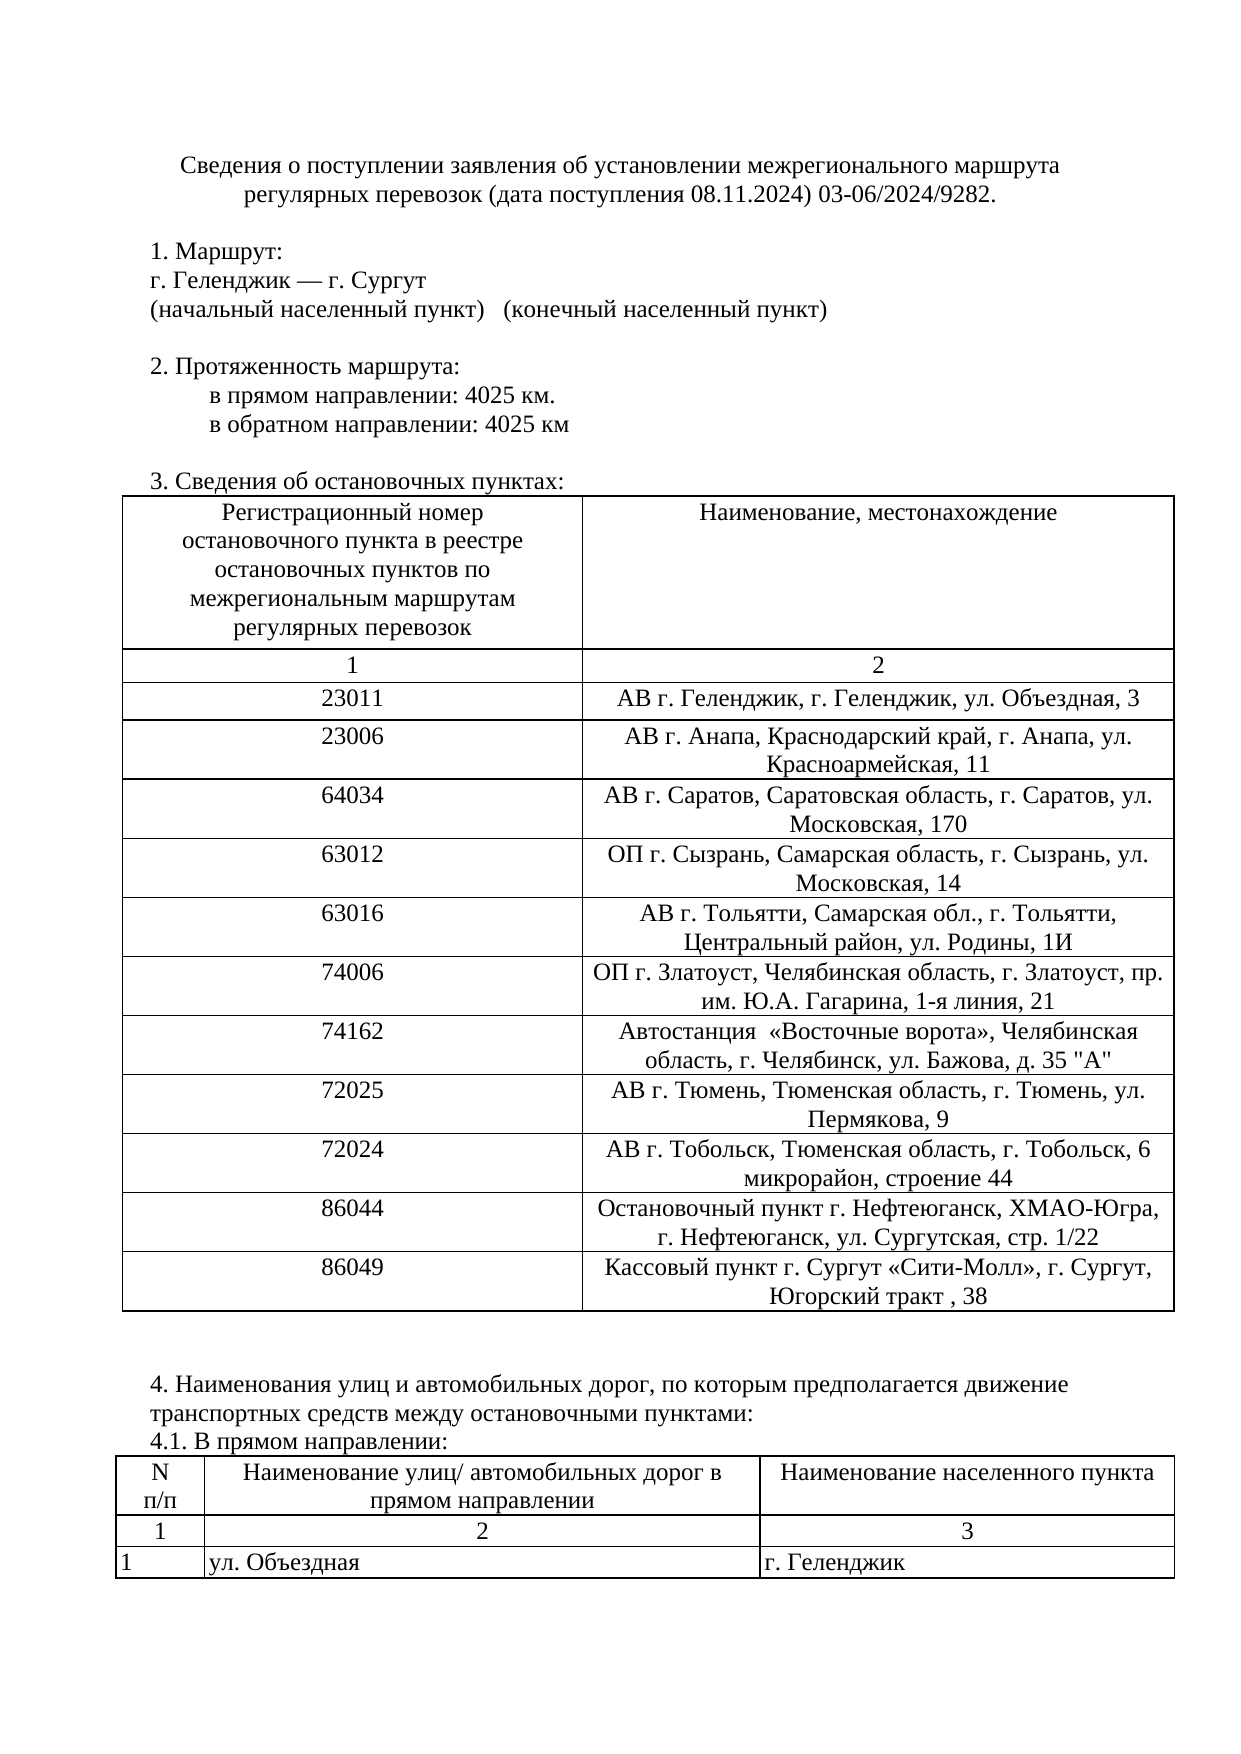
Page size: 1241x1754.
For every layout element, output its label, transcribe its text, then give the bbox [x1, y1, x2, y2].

table_cell АВ г. Тобольск, Тюменская область, г. Тобольск, 6 микрорайон, строение 44 [583, 1134, 1173, 1192]
table_cell 63012 [123, 839, 582, 896]
table_cell АВ г. Саратов, Саратовская область, г. Саратов, ул. Московская, 170 [583, 780, 1173, 837]
table_header Наименование, местонахождение [583, 497, 1173, 648]
table_cell г. Геленджик [761, 1547, 1174, 1577]
table_header Регистрационный номер остановочного пункта в реестре остановочных пунктов по межрегиональным маршрутам регулярных перевозок [123, 497, 582, 648]
table_cell АВ г. Тюмень, Тюменская область, г. Тюмень, ул. Пермякова, 9 [583, 1075, 1173, 1133]
text Сведения о поступлении заявления об установлении межрегионального маршрута регулярных перевозок (дата поступления 08.11.2024) 03-06/2024/9282. [150, 150, 1090, 207]
table_cell 74162 [123, 1016, 582, 1074]
text 2. Протяженность маршрута: [150, 351, 1090, 380]
table_cell ОП г. Златоуст, Челябинская область, г. Златоуст, пр. им. Ю.А. Гагарина, 1-я линия, 21 [583, 957, 1173, 1014]
table_cell 72024 [123, 1134, 582, 1192]
table_cell ОП г. Сызрань, Самарская область, г. Сызрань, ул. Московская, 14 [583, 839, 1173, 896]
table_cell 1 [123, 650, 582, 681]
table_header N п/п [117, 1457, 204, 1514]
table_header Наименование улиц/ автомобильных дорог в прямом направлении [205, 1457, 759, 1514]
table_cell АВ г. Анапа, Краснодарский край, г. Анапа, ул. Красноармейская, 11 [583, 721, 1173, 778]
table_cell 2 [205, 1516, 759, 1546]
table_cell 1 [117, 1516, 204, 1546]
table_cell Кассовый пункт г. Сургут «Сити-Молл», г. Сургут, Югорский тракт , 38 [583, 1252, 1173, 1310]
table_cell Автостанция «Восточные ворота», Челябинская область, г. Челябинск, ул. Бажова, д. 35 "А" [583, 1016, 1173, 1074]
text 3. Сведения об остановочных пунктах: [150, 466, 1090, 495]
table_cell АВ г. Тольятти, Самарская обл., г. Тольятти, Центральный район, ул. Родины, 1И [583, 898, 1173, 956]
table_cell 2 [583, 650, 1173, 681]
table_cell 64034 [123, 780, 582, 837]
text 1. Маршрут: [150, 236, 1090, 265]
table_cell 86049 [123, 1252, 582, 1310]
text 4. Наименования улиц и автомобильных дорог, по которым предполагается движение транспортных средств между остановочными пунктами: [150, 1369, 1090, 1426]
table_cell 74006 [123, 957, 582, 1014]
table_cell 3 [761, 1516, 1174, 1546]
table_cell 23006 [123, 721, 582, 778]
table_cell 86044 [123, 1193, 582, 1251]
text (начальный населенный пункт) (конечный населенный пункт) [150, 294, 1090, 322]
table_cell 23011 [123, 683, 582, 719]
text в обратном направлении: 4025 км [150, 409, 1090, 437]
text г. Геленджик — г. Сургут [150, 265, 1090, 294]
table_cell 1 [117, 1547, 204, 1577]
table_cell 63016 [123, 898, 582, 956]
table_cell 72025 [123, 1075, 582, 1133]
text 4.1. В прямом направлении: [150, 1426, 1090, 1455]
table_cell ул. Объездная [205, 1547, 759, 1577]
table_cell АВ г. Геленджик, г. Геленджик, ул. Объездная, 3 [583, 683, 1173, 719]
table_cell Остановочный пункт г. Нефтеюганск, ХМАО-Югра, г. Нефтеюганск, ул. Сургутская, стр. 1/22 [583, 1193, 1173, 1251]
table_header Наименование населенного пункта [761, 1457, 1174, 1514]
text в прямом направлении: 4025 км. [150, 380, 1090, 409]
